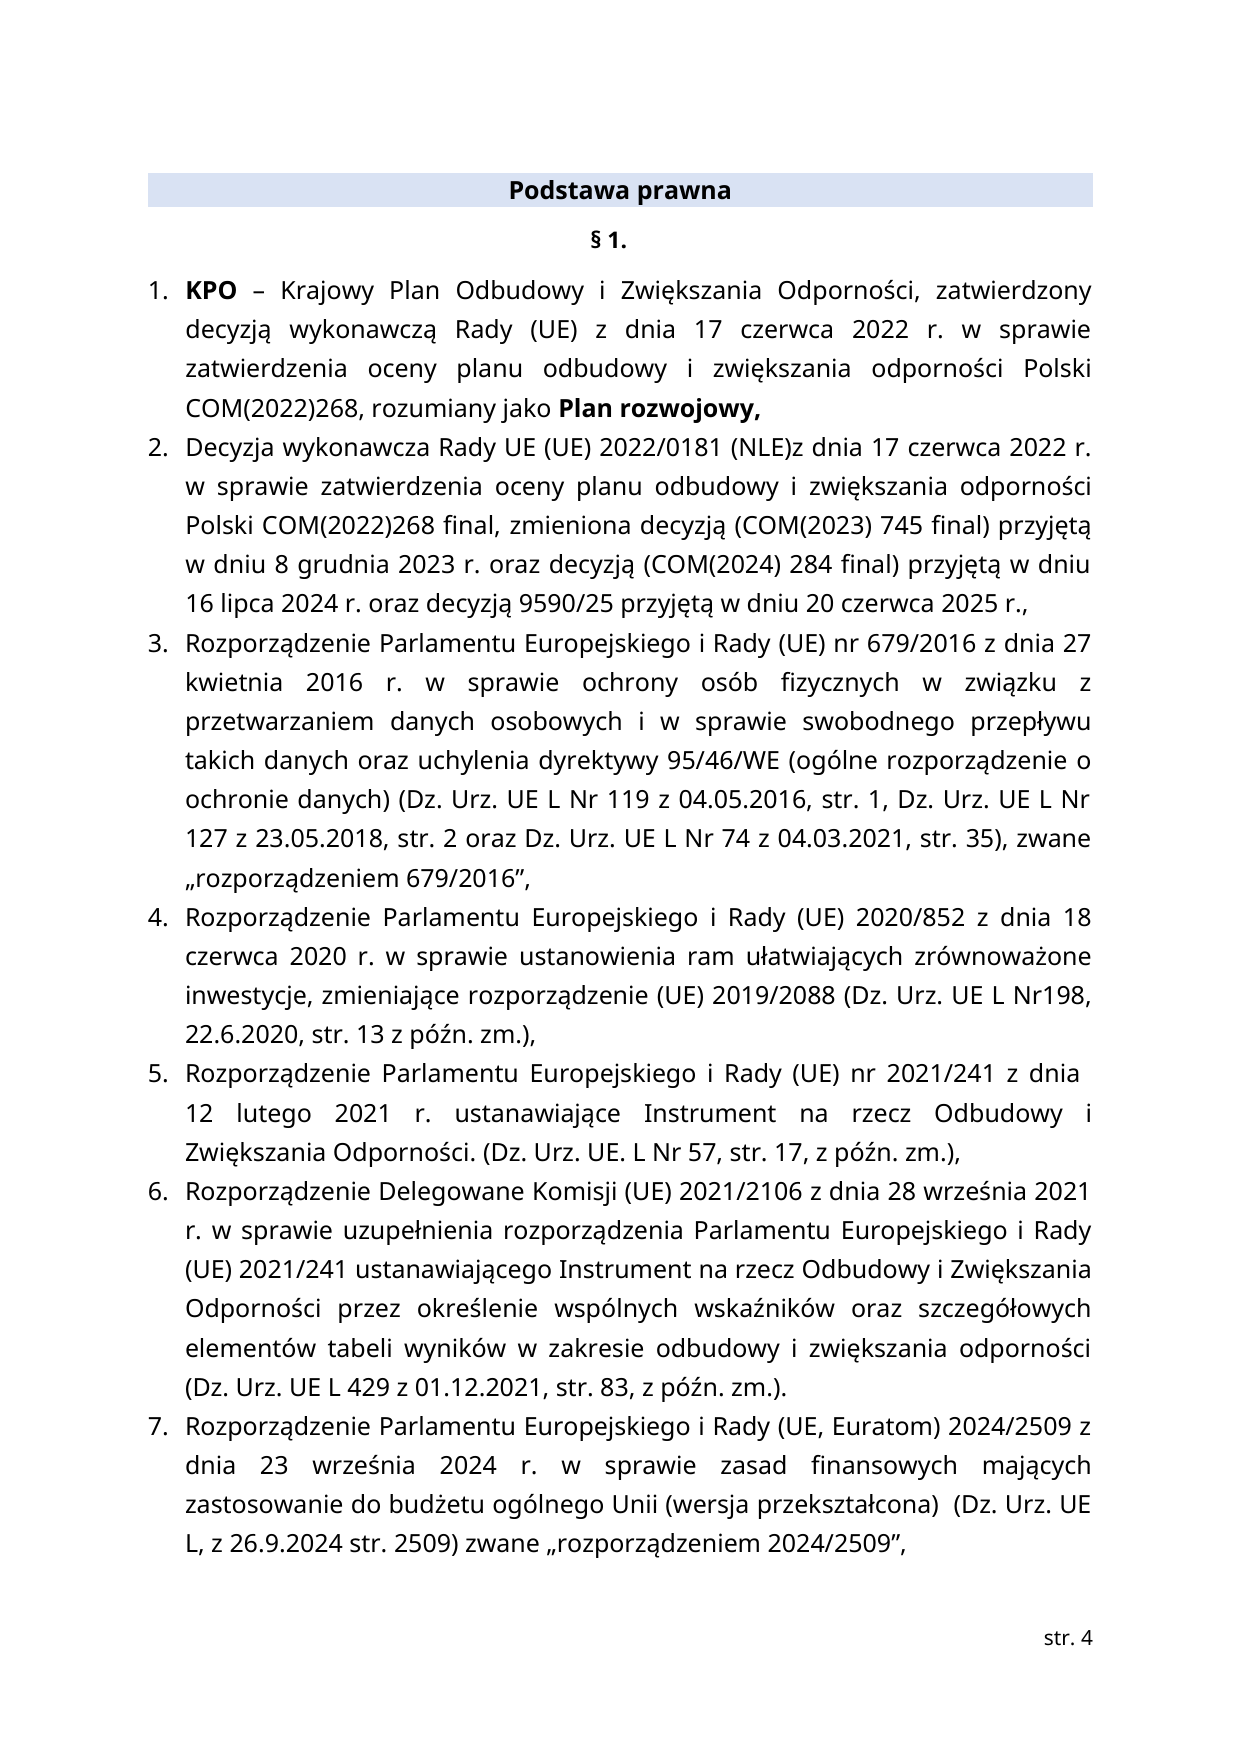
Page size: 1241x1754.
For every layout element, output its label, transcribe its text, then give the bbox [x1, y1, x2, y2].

text Podstawa prawna [148, 173, 1093, 207]
list Rozporządzenie Parlamentu Europejskiego i Rady (UE) nr 2021/241 z dnia 12 lutego 2021 r. ustanawiające Instrument na rzecz Odbudowy i Zwiększania Odporności. (Dz. Urz. UE. L Nr 57, str. 17, z późn. zm.), [148, 1056, 1093, 1168]
list Decyzja wykonawcza Rady UE (UE) 2022/0181 (NLE)z dnia 17 czerwca 2022 r. w sprawie zatwierdzenia oceny planu odbudowy i zwiększania odporności Polski COM(2022)268 final, zmieniona decyzją (COM(2023) 745 final) przyjętą w dniu 8 grudnia 2023 r. oraz decyzją (COM(2024) 284 final) przyjętą w dniu 16 lipca 2024 r. oraz decyzją 9590/25 przyjętą w dniu 20 czerwca 2025 r., [148, 429, 1093, 620]
list Rozporządzenie Delegowane Komisji (UE) 2021/2106 z dnia 28 września 2021 r. w sprawie uzupełnienia rozporządzenia Parlamentu Europejskiego i Rady (UE) 2021/241 ustanawiającego Instrument na rzecz Odbudowy i Zwiększania Odporności przez określenie wspólnych wskaźników oraz szczegółowych elementów tabeli wyników w zakresie odbudowy i zwiększania odporności (Dz. Urz. UE L 429 z 01.12.2021, str. 83, z późn. zm.). [148, 1173, 1093, 1403]
list Rozporządzenie Parlamentu Europejskiego i Rady (UE, Euratom) 2024/2509 z dnia 23 września 2024 r. w sprawie zasad finansowych mających zastosowanie do budżetu ogólnego Unii (wersja przekształcona) (Dz. Urz. UE L, z 26.9.2024 str. 2509) zwane „rozporządzeniem 2024/2509”, [148, 1408, 1093, 1560]
list Rozporządzenie Parlamentu Europejskiego i Rady (UE) 2020/852 z dnia 18 czerwca 2020 r. w sprawie ustanowienia ram ułatwiających zrównoważone inwestycje, zmieniające rozporządzenie (UE) 2019/2088 (Dz. Urz. UE L Nr198, 22.6.2020, str. 13 z późn. zm.), [148, 899, 1093, 1051]
list KPO – Krajowy Plan Odbudowy i Zwiększania Odporności, zatwierdzony decyzją wykonawczą Rady (UE) z dnia 17 czerwca 2022 r. w sprawie zatwierdzenia oceny planu odbudowy i zwiększania odporności Polski COM(2022)268, rozumiany jako Plan rozwojowy, [148, 273, 1093, 424]
list Rozporządzenie Parlamentu Europejskiego i Rady (UE) nr 679/2016 z dnia 27 kwietnia 2016 r. w sprawie ochrony osób fizycznych w związku z przetwarzaniem danych osobowych i w sprawie swobodnego przepływu takich danych oraz uchylenia dyrektywy 95/46/WE (ogólne rozporządzenie o ochronie danych) (Dz. Urz. UE L Nr 119 z 04.05.2016, str. 1, Dz. Urz. UE L Nr 127 z 23.05.2018, str. 2 oraz Dz. Urz. UE L Nr 74 z 04.03.2021, str. 35), zwane „rozporządzeniem 679/2016”, [148, 625, 1093, 894]
text § 1. [554, 224, 1093, 256]
